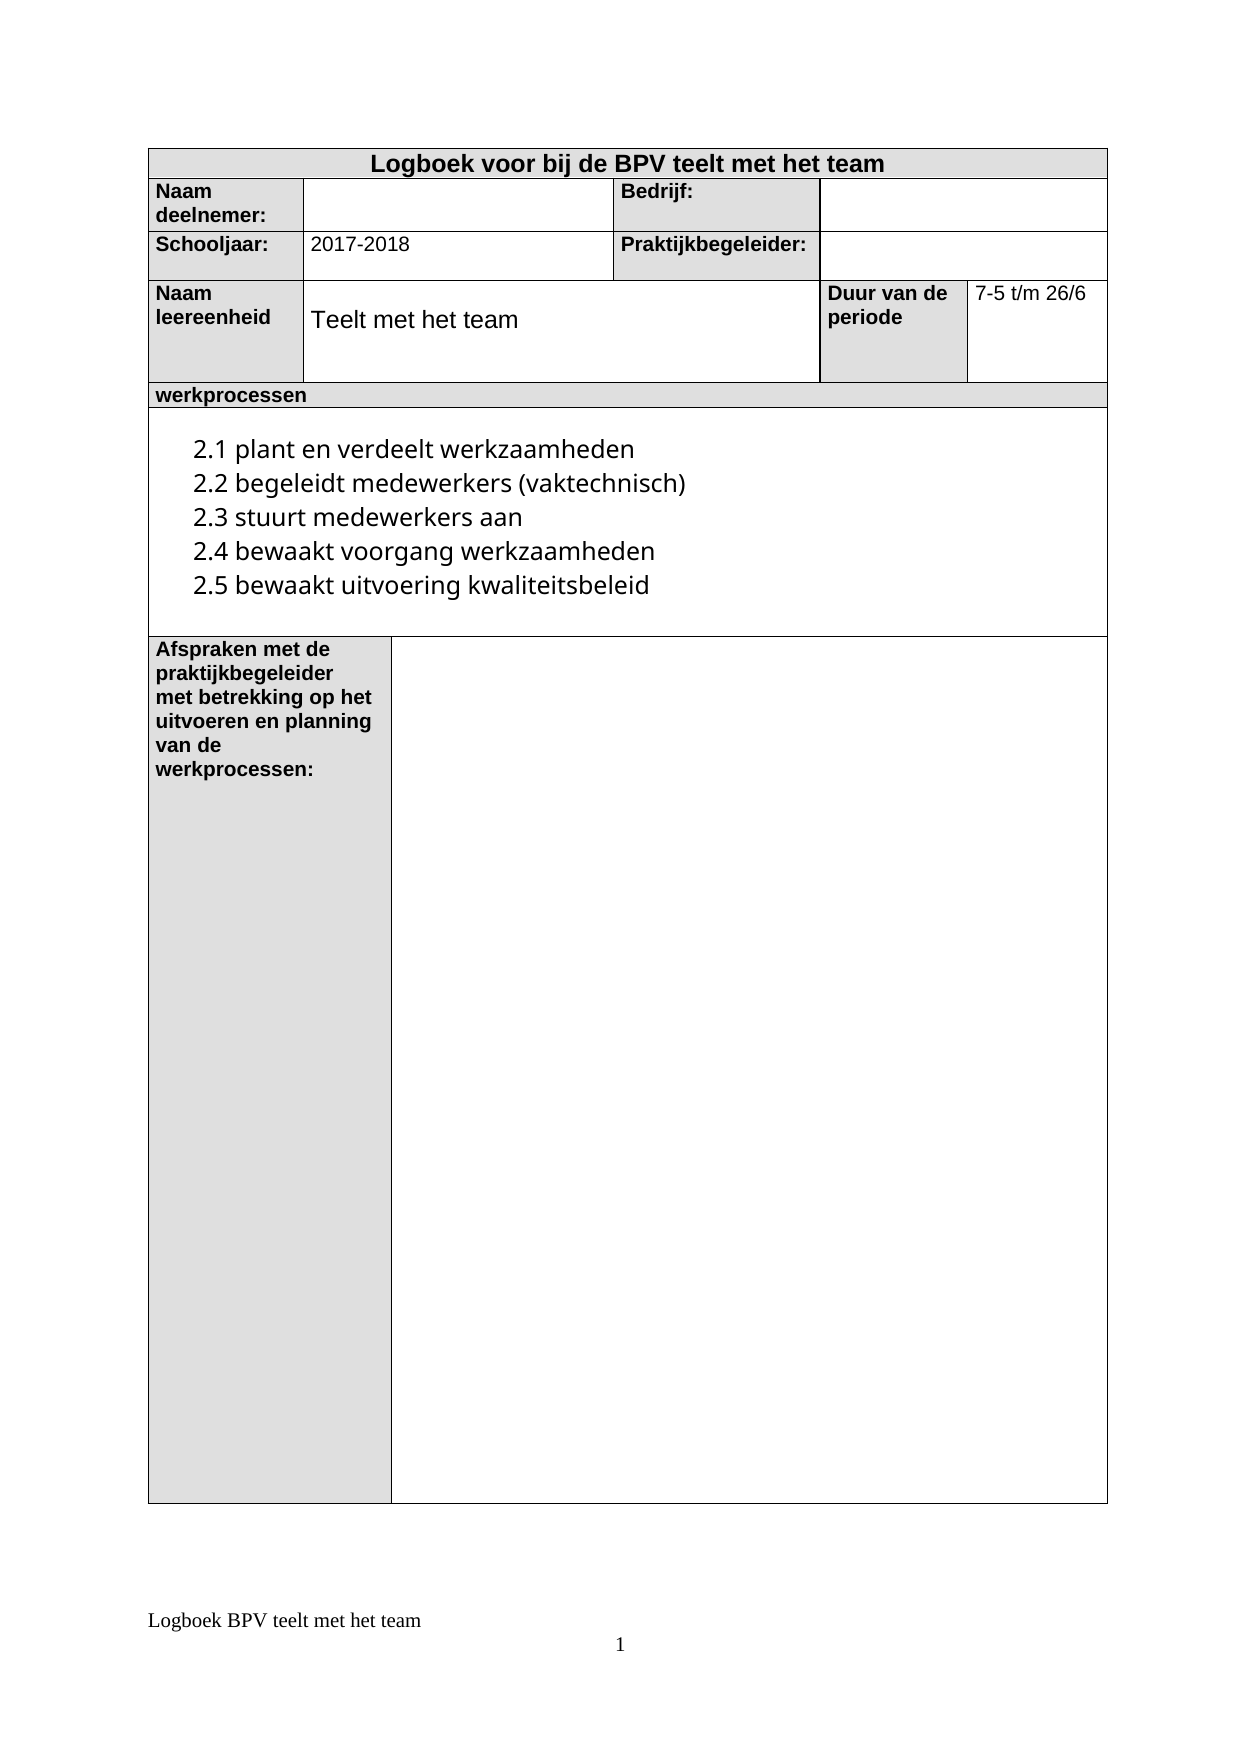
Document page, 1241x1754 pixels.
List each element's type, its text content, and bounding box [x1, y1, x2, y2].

table_cell Naam deelnemer: [149, 179, 303, 231]
table_cell 2017-2018 [304, 232, 613, 280]
table_cell Bedrijf: [614, 179, 819, 231]
table_cell Afspraken met de praktijkbegeleider met betrekking op het uitvoeren en planning van de werkprocessen: [149, 637, 391, 1503]
table_cell Teelt met het team [304, 281, 819, 382]
table_cell Praktijkbegeleider: [614, 232, 819, 280]
table_cell Schooljaar: [149, 232, 303, 280]
table_cell [392, 637, 1107, 1503]
table_cell [821, 232, 1107, 280]
table_header Logboek voor bij de BPV teelt met het team [149, 149, 1107, 177]
table_cell 2.1 plant en verdeelt werkzaamheden 2.2 begeleidt medewerkers (vaktechnisch) 2.3 stuurt medewerkers aan 2.4 bewaakt voorgang werkzaamheden 2.5 bewaakt uitvoering kwaliteitsbeleid [149, 408, 1107, 636]
table_cell Naam leereenheid [149, 281, 303, 382]
table_cell werkprocessen [149, 383, 1107, 407]
table_cell [304, 179, 613, 231]
table_cell [821, 179, 1107, 231]
table_cell 7-5 t/m 26/6 [968, 281, 1107, 382]
table_cell Duur van de periode [821, 281, 967, 382]
